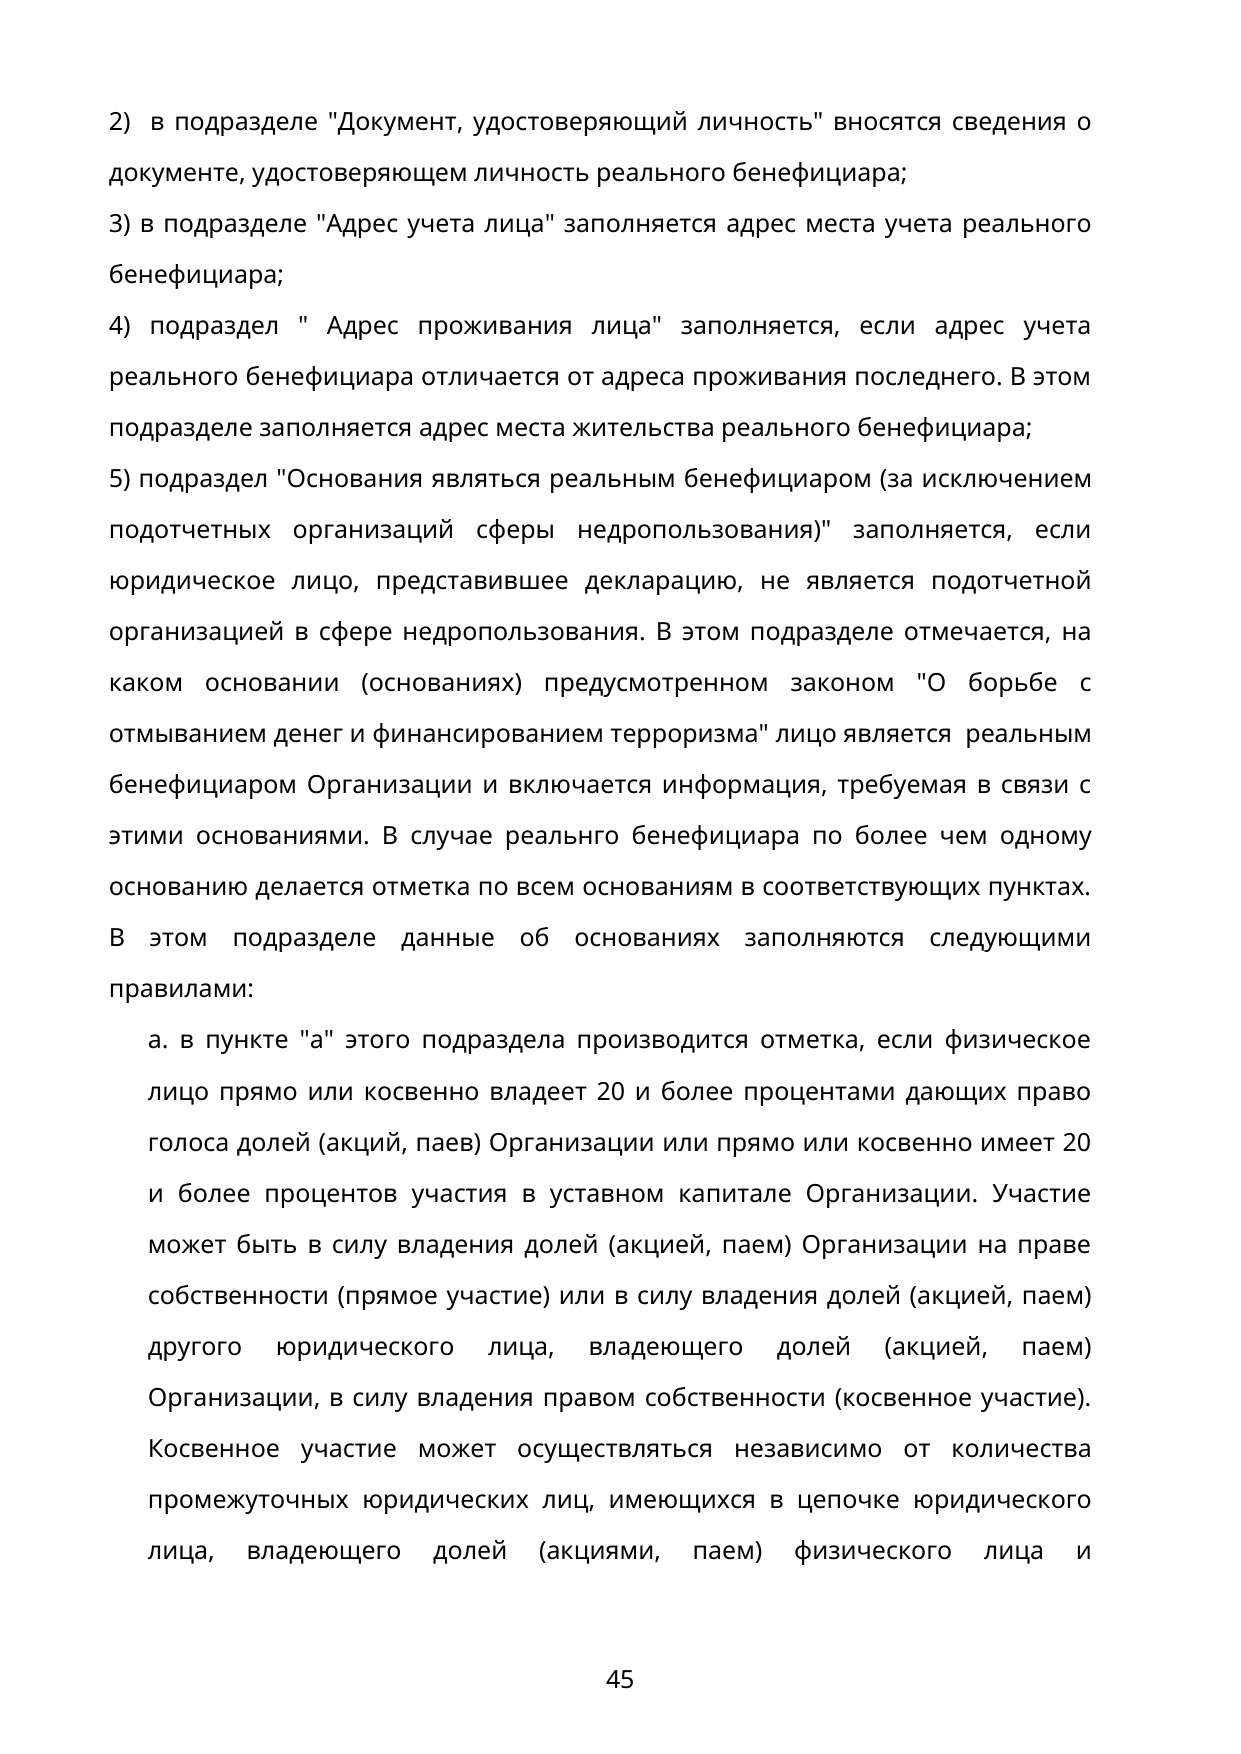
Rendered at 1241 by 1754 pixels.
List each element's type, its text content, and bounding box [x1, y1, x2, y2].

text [148, 1022, 1092, 1567]
text 2) в подразделе "Документ, удостоверяющий личность" вносятся сведения о документе, удостоверяющем личность реального бенефициара; [109, 103, 1092, 188]
text 4) подраздел " Адрес проживания лица" заполняется, если адрес учета реального бенефициара отличается от адреса проживания последнего. В этом подразделе заполняется адрес места жительства реального бенефициара; [109, 308, 1092, 444]
text 3) в подразделе "Адрес учета лица" заполняется адрес места учета реального бенефициара; [109, 206, 1092, 291]
text 5) подраздел "Основания являться реальным бенефициаром (за исключением подотчетных организаций сферы недропользования)" заполняется, если юридическое лицо, представившее декларацию, не является подотчетной организацией в сфере недропользования. В этом подразделе отмечается, на каком основании (основаниях) предусмотренном законом "О борьбе с отмыванием денег и финансированием терроризма" лицо является реальным бенефициаром Организации и включается информация, требуемая в связи с этими основаниями. В случае реальнго бенефициара по более чем одному основанию делается отметка по всем основаниям в соответствующих пунктах. В этом подразделе данные об основаниях заполняются следующими правилами: [109, 461, 1092, 1005]
